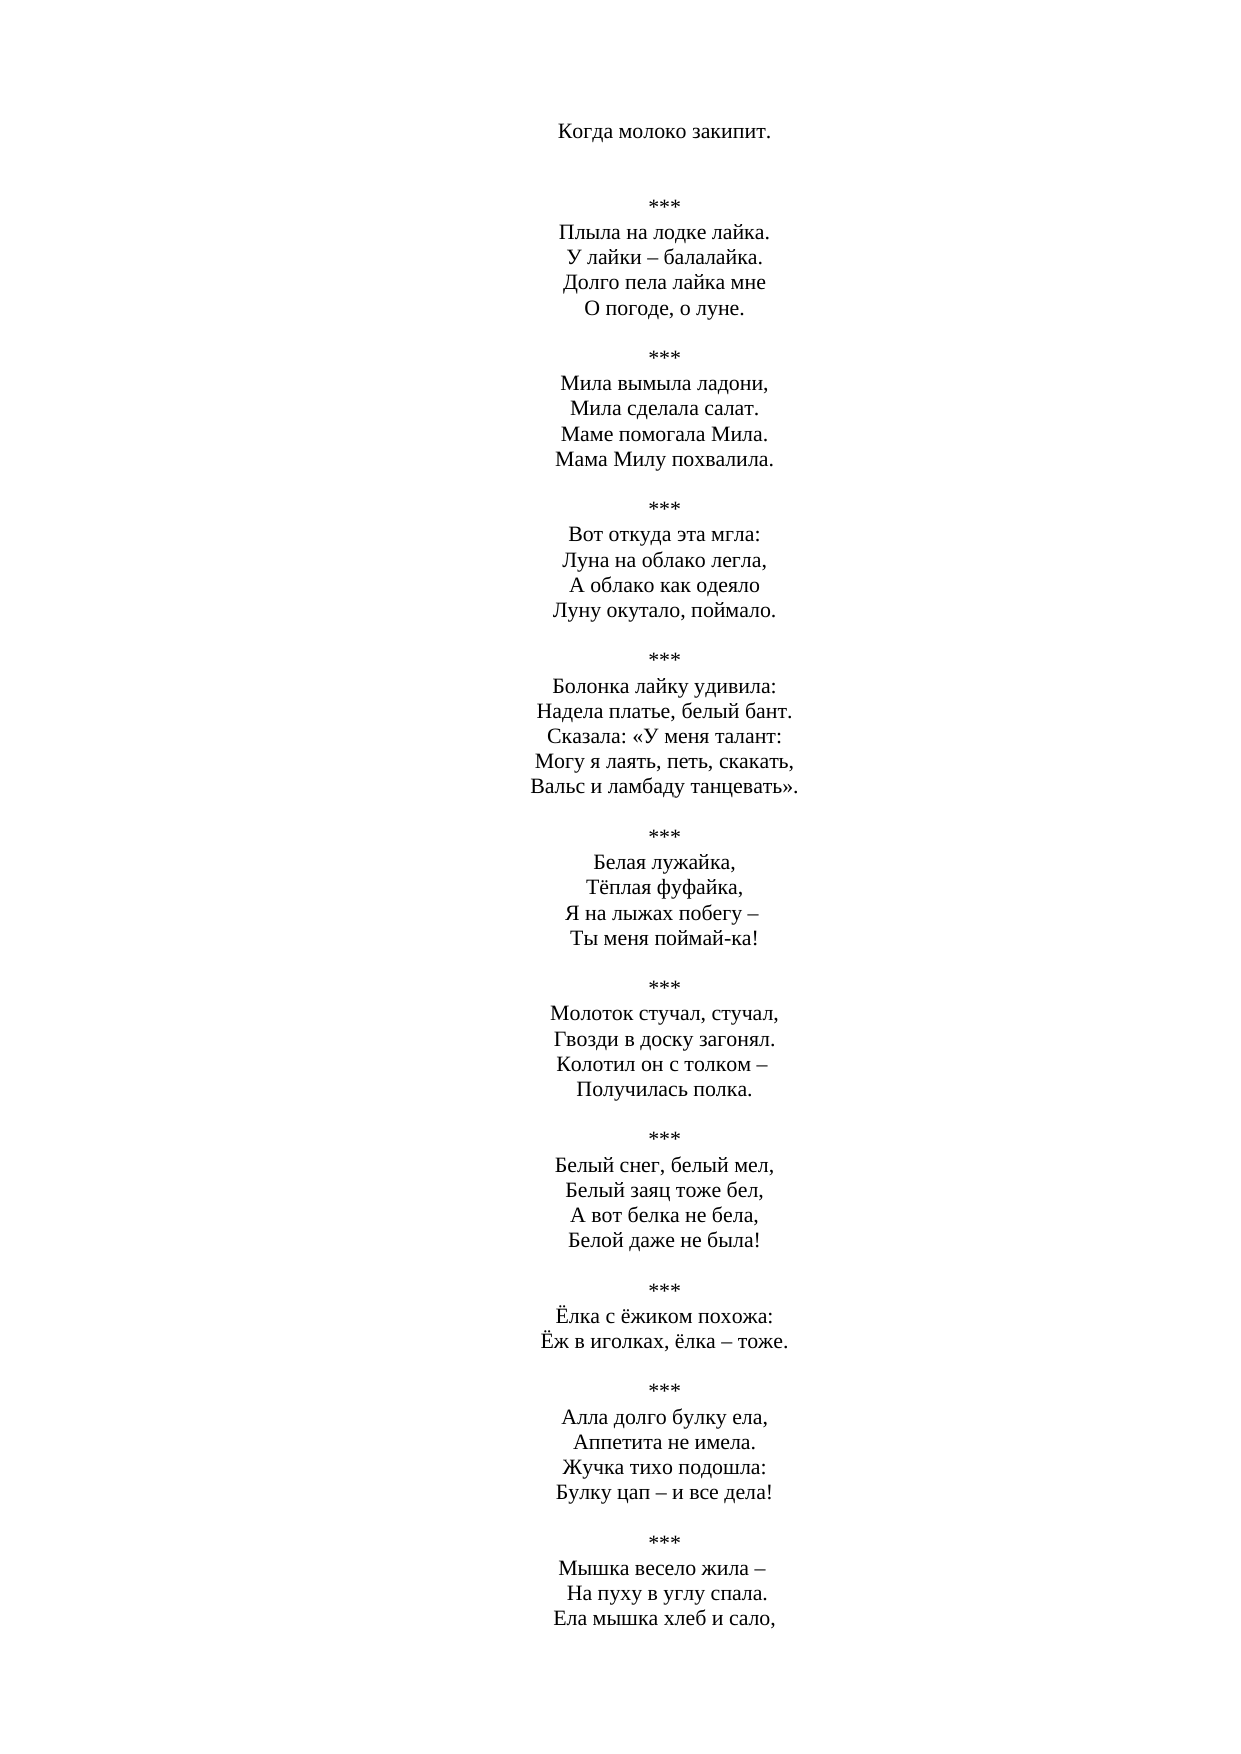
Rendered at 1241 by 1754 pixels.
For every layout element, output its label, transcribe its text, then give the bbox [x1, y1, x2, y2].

text Ела мышка хлеб и сало, [177, 1605, 1152, 1631]
text Аппетита не имела. [177, 1429, 1152, 1454]
text А вот белка не бела, [177, 1202, 1152, 1227]
text Белый снег, белый мел, [177, 1152, 1152, 1177]
text Жучка тихо подошла: [177, 1454, 1152, 1479]
text Болонка лайку удивила: [177, 673, 1152, 698]
text *** [177, 496, 1152, 521]
text Плыла на лодке лайка. [177, 219, 1152, 244]
text Ёлка с ёжиком похожа: [177, 1303, 1152, 1328]
text Вот откуда эта мгла: [177, 521, 1152, 547]
text Луна на облако легла, [177, 547, 1152, 572]
text На пуху в углу спала. [177, 1580, 1152, 1605]
text Когда молоко закипит. [177, 118, 1152, 143]
text У лайки – балалайка. [177, 244, 1152, 269]
text *** [177, 647, 1152, 673]
text Колотил он с толком – [177, 1051, 1152, 1076]
text Белая лужайка, [177, 849, 1152, 874]
text *** [177, 1126, 1152, 1152]
text Вальс и ламбаду танцевать». [177, 773, 1152, 799]
text *** [177, 1530, 1152, 1555]
text *** [177, 975, 1152, 1000]
text *** [177, 345, 1152, 370]
text Белый заяц тоже бел, [177, 1177, 1152, 1202]
text *** [177, 1378, 1152, 1404]
text Гвозди в доску загонял. [177, 1026, 1152, 1051]
text Луну окутало, поймало. [177, 597, 1152, 622]
text Белой даже не была! [177, 1227, 1152, 1252]
text Могу я лаять, петь, скакать, [177, 748, 1152, 773]
text Я на лыжах побегу – [177, 899, 1152, 925]
text Долго пела лайка мне [177, 269, 1152, 294]
text Мама Милу похвалила. [177, 446, 1152, 471]
text А облако как одеяло [177, 572, 1152, 597]
text Алла долго булку ела, [177, 1404, 1152, 1429]
text Мила вымыла ладони, [177, 370, 1152, 395]
text *** [177, 824, 1152, 849]
text О погоде, о луне. [177, 294, 1152, 320]
text Ты меня поймай-ка! [177, 925, 1152, 950]
text Получилась полка. [177, 1076, 1152, 1101]
text Булку цап – и все дела! [177, 1479, 1152, 1504]
text Сказала: «У меня талант: [177, 723, 1152, 748]
text Маме помогала Мила. [177, 421, 1152, 446]
text *** [177, 1278, 1152, 1303]
text Надела платье, белый бант. [177, 698, 1152, 723]
text Ёж в иголках, ёлка – тоже. [177, 1328, 1152, 1353]
text *** [177, 194, 1152, 219]
text Молоток стучал, стучал, [177, 1000, 1152, 1026]
text Тёплая фуфайка, [177, 874, 1152, 899]
text Мышка весело жила – [177, 1555, 1152, 1580]
text Мила сделала салат. [177, 395, 1152, 421]
